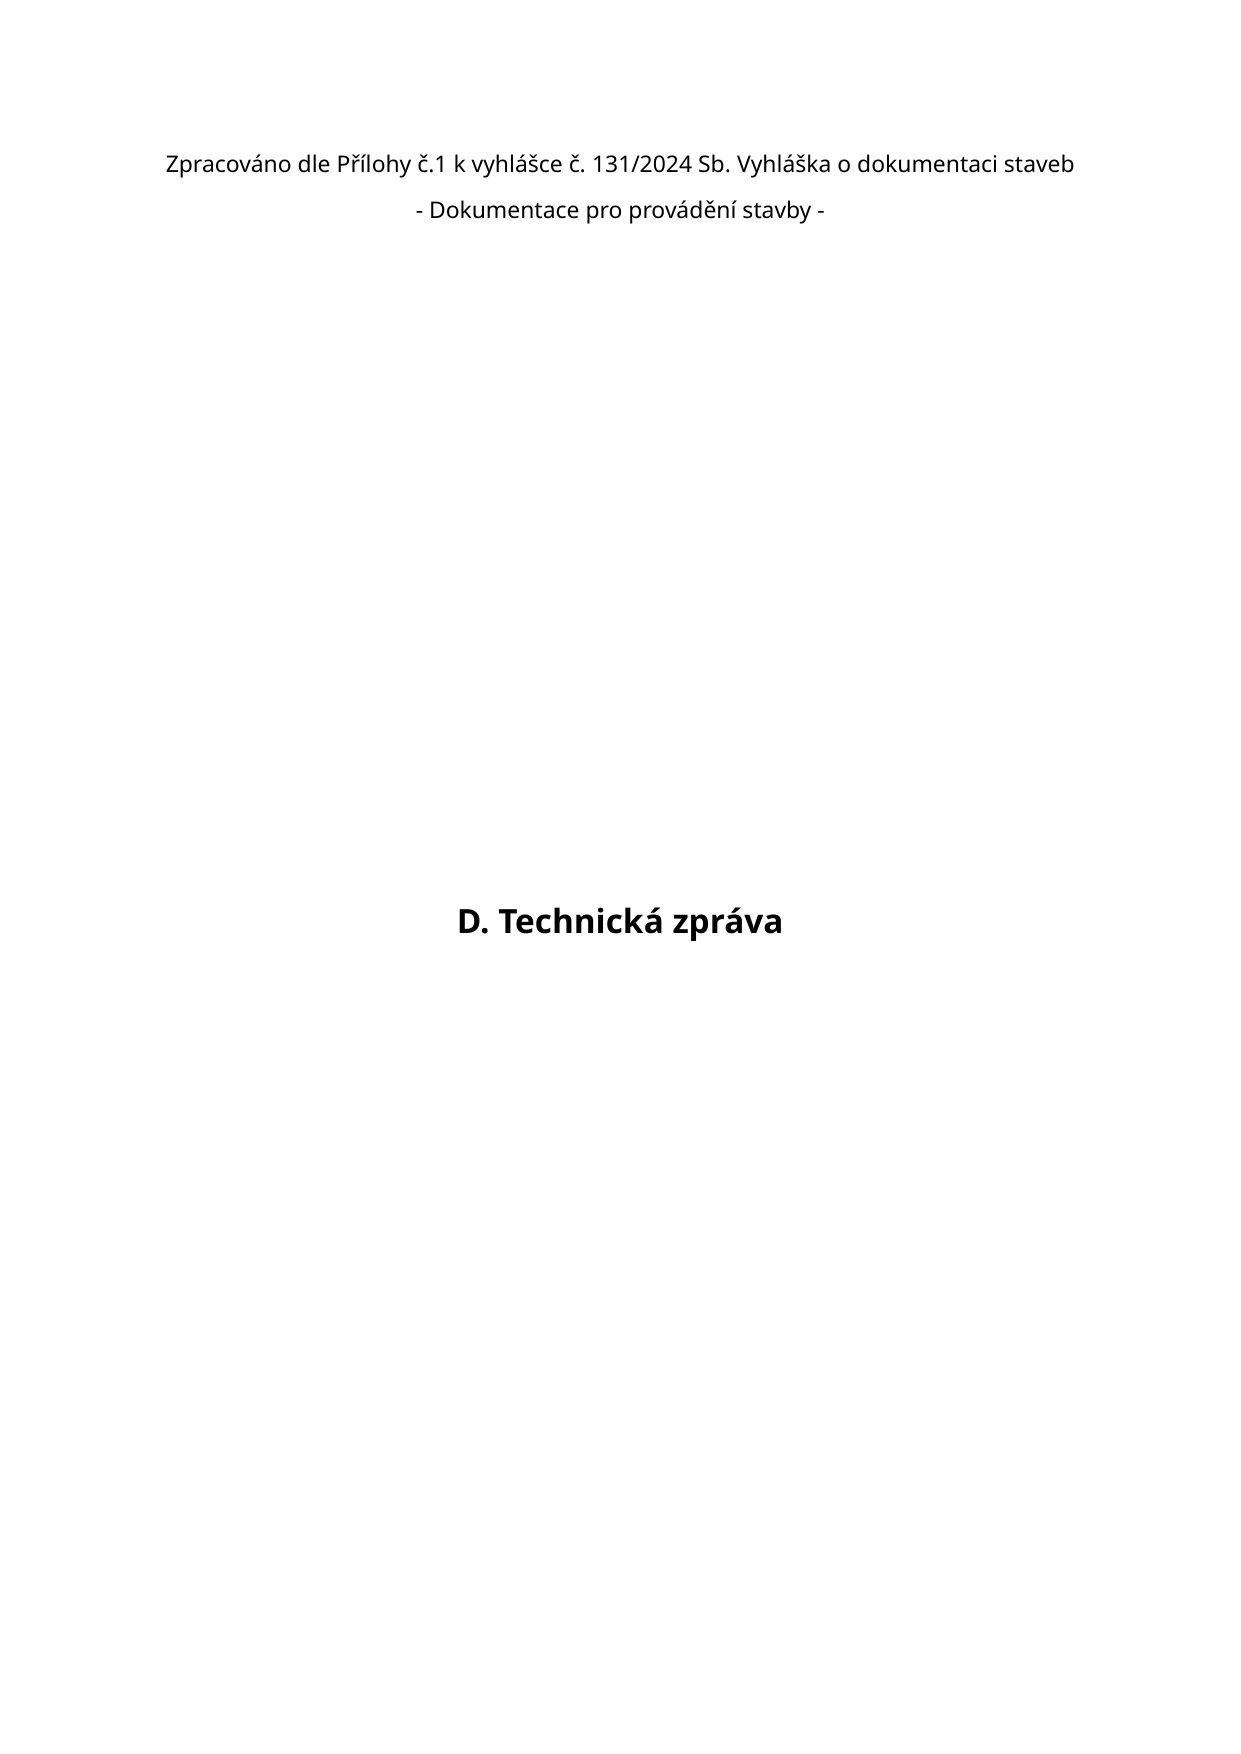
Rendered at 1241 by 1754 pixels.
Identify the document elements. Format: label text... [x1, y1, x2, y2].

text Zpracováno dle Přílohy č.1 k vyhlášce č. 131/2024 Sb. Vyhláška o dokumentaci staveb [148, 148, 1093, 179]
text - Dokumentace pro provádění stavby - [148, 194, 1093, 226]
text D. Technická zpráva [148, 898, 1093, 943]
